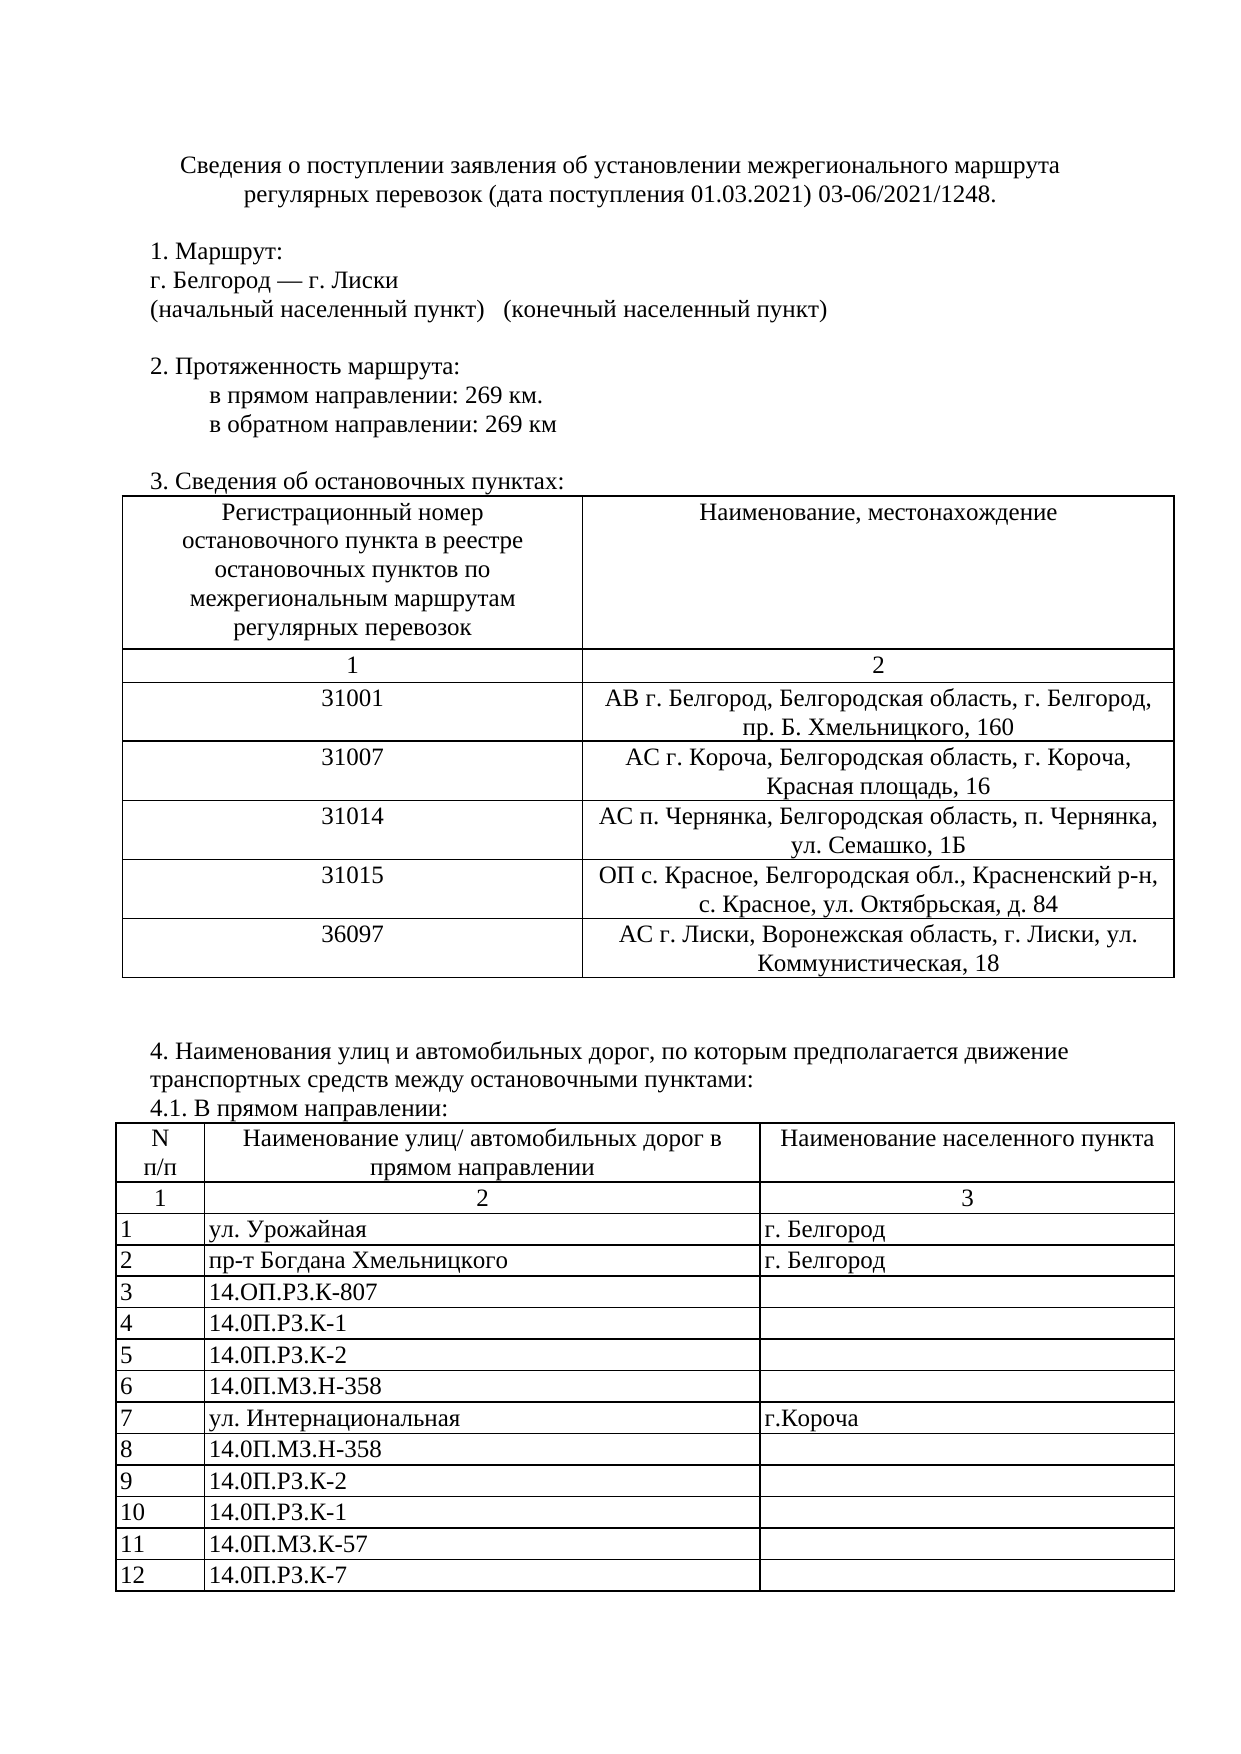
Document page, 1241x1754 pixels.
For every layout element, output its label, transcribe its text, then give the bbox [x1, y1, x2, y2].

table_cell 2 [117, 1246, 204, 1275]
table_cell [761, 1340, 1174, 1370]
table_cell пр-т Богдана Хмельницкого [205, 1246, 759, 1275]
table_header Наименование, местонахождение [583, 497, 1173, 648]
table_cell 36097 [123, 919, 582, 977]
text Сведения о поступлении заявления об установлении межрегионального маршрута регулярных перевозок (дата поступления 01.03.2021) 03-06/2021/1248. [150, 150, 1090, 207]
table_cell [761, 1434, 1174, 1464]
table_cell ОП с. Красное, Белгородская обл., Красненский р-н, с. Красное, ул. Октябрьская, д. 84 [583, 860, 1173, 918]
table_cell 14.0П.МЗ.К-57 [205, 1529, 759, 1558]
table_header N п/п [117, 1124, 204, 1181]
table_cell 14.0П.РЗ.К-2 [205, 1466, 759, 1496]
table_cell 14.0П.РЗ.К-1 [205, 1308, 759, 1338]
table_cell 14.0П.МЗ.Н-358 [205, 1434, 759, 1464]
table_cell 3 [761, 1183, 1174, 1212]
table_cell 14.0П.РЗ.К-1 [205, 1497, 759, 1527]
table_header Регистрационный номер остановочного пункта в реестре остановочных пунктов по межрегиональным маршрутам регулярных перевозок [123, 497, 582, 648]
table_cell 12 [117, 1560, 204, 1590]
table_header Наименование улиц/ автомобильных дорог в прямом направлении [205, 1124, 759, 1181]
text (начальный населенный пункт) (конечный населенный пункт) [150, 294, 1090, 322]
table_cell г. Белгород [761, 1214, 1174, 1244]
text в обратном направлении: 269 км [150, 409, 1090, 437]
table_cell 31015 [123, 860, 582, 918]
table_cell 31014 [123, 801, 582, 858]
table_cell ул. Интернациональная [205, 1403, 759, 1433]
text 2. Протяженность маршрута: [150, 351, 1090, 380]
text в прямом направлении: 269 км. [150, 380, 1090, 409]
table_cell 10 [117, 1497, 204, 1527]
table_cell г. Белгород [761, 1246, 1174, 1275]
table_cell 14.0П.РЗ.К-2 [205, 1340, 759, 1370]
table_header Наименование населенного пункта [761, 1124, 1174, 1181]
text 4.1. В прямом направлении: [150, 1093, 1090, 1122]
table_cell 8 [117, 1434, 204, 1464]
table_cell 4 [117, 1308, 204, 1338]
table_cell 14.0П.РЗ.К-7 [205, 1560, 759, 1590]
table_cell 9 [117, 1466, 204, 1496]
table_cell 6 [117, 1371, 204, 1401]
table_cell 11 [117, 1529, 204, 1558]
table_cell 1 [123, 650, 582, 681]
table_cell 2 [205, 1183, 759, 1212]
table_cell 31001 [123, 683, 582, 740]
table_cell 7 [117, 1403, 204, 1433]
table_cell 14.0П.МЗ.Н-358 [205, 1371, 759, 1401]
text г. Белгород — г. Лиски [150, 265, 1090, 294]
table_cell 31007 [123, 742, 582, 799]
table_cell [761, 1308, 1174, 1338]
table_cell [761, 1371, 1174, 1401]
text 3. Сведения об остановочных пунктах: [150, 466, 1090, 495]
table_cell [761, 1497, 1174, 1527]
table_cell [761, 1466, 1174, 1496]
table_cell [761, 1529, 1174, 1558]
text 1. Маршрут: [150, 236, 1090, 265]
table_cell 1 [117, 1183, 204, 1212]
table_cell АВ г. Белгород, Белгородская область, г. Белгород, пр. Б. Хмельницкого, 160 [583, 683, 1173, 740]
text 4. Наименования улиц и автомобильных дорог, по которым предполагается движение транспортных средств между остановочными пунктами: [150, 1036, 1090, 1093]
table_cell ул. Урожайная [205, 1214, 759, 1244]
table_cell г.Короча [761, 1403, 1174, 1433]
table_cell 1 [117, 1214, 204, 1244]
table_cell 3 [117, 1277, 204, 1307]
table_cell АС п. Чернянка, Белгородская область, п. Чернянка, ул. Семашко, 1Б [583, 801, 1173, 858]
table_cell [761, 1277, 1174, 1307]
table_cell 2 [583, 650, 1173, 681]
table_cell АС г. Короча, Белгородская область, г. Короча, Красная площадь, 16 [583, 742, 1173, 799]
table_cell 5 [117, 1340, 204, 1370]
table_cell АС г. Лиски, Воронежская область, г. Лиски, ул. Коммунистическая, 18 [583, 919, 1173, 977]
table_cell [761, 1560, 1174, 1590]
table_cell 14.ОП.РЗ.К-807 [205, 1277, 759, 1307]
